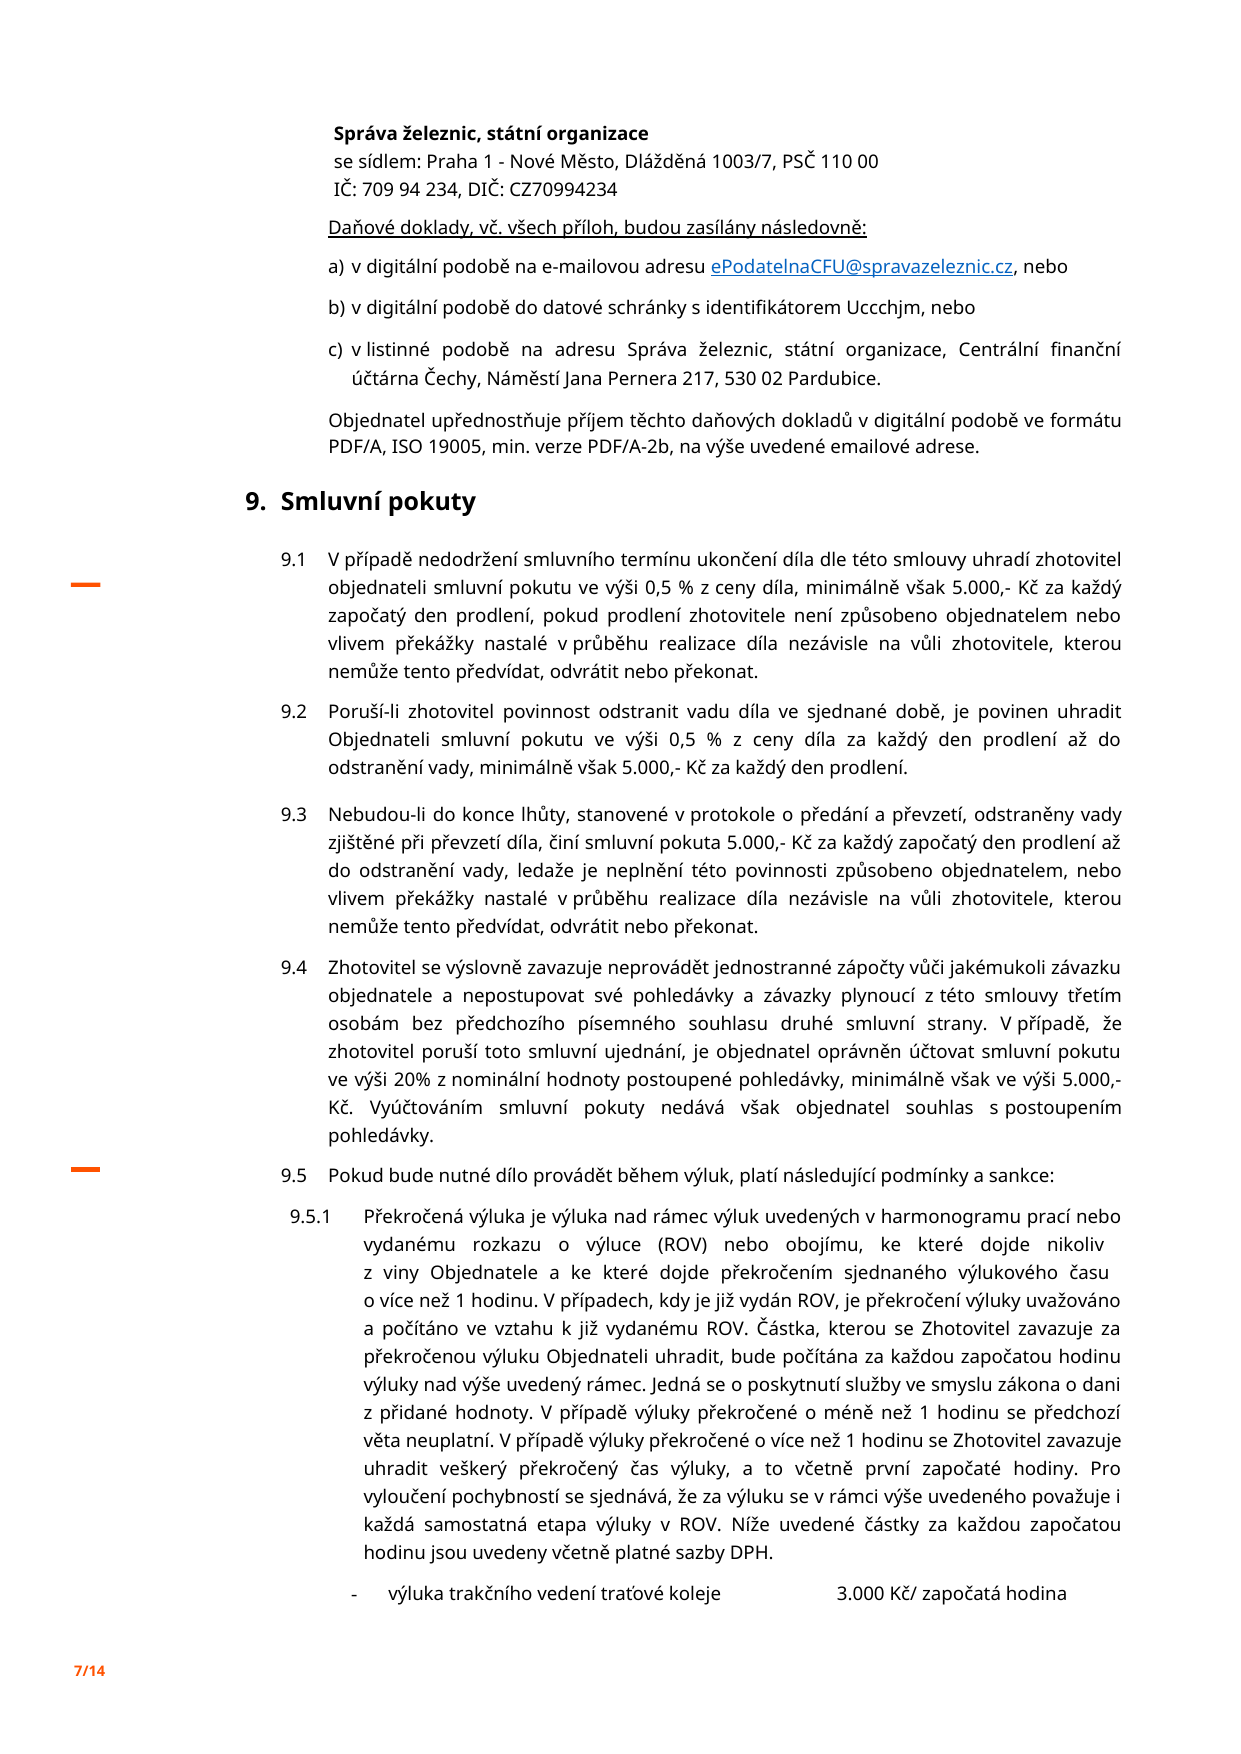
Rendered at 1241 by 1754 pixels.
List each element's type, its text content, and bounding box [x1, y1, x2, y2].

list se sídlem: Praha 1 - Nové Město, Dlážděná 1003/7, PSČ 110 00 [291, 149, 1122, 174]
list Zhotovitel se výslovně zavazuje neprovádět jednostranné zápočty vůči jakémukoli závazku objednatele a nepostupovat své pohledávky a závazky plynoucí z této smlouvy třetím osobám bez předchozího písemného souhlasu druhé smluvní strany. V případě, že zhotovitel poruší toto smluvní ujednání, je objednatel oprávněn účtovat smluvní pokutu ve výši 20% z nominální hodnoty postoupené pohledávky, minimálně však ve výši 5.000,- Kč. Vyúčtováním smluvní pokuty nedává však objednatel souhlas s postoupením pohledávky. [281, 954, 1122, 1148]
list Správa železnic, státní organizace [291, 121, 1122, 146]
list v digitální podobě do datové schránky s identifikátorem Uccchjm, nebo [328, 295, 1122, 320]
list Smluvní pokuty [245, 483, 1122, 518]
list Nebudou-li do konce lhůty, stanovené v protokole o předání a převzetí, odstraněny vady zjištěné při převzetí díla, činí smluvní pokuta 5.000,- Kč za každý započatý den prodlení až do odstranění vady, ledaže je neplnění této povinnosti způsobeno objednatelem, nebo vlivem překážky nastalé v průběhu realizace díla nezávisle na vůli zhotovitele, kterou nemůže tento předvídat, odvrátit nebo překonat. [281, 801, 1122, 939]
list výluka trakčního vedení traťové koleje 3.000 Kč/ započatá hodina [351, 1580, 1122, 1605]
list Překročená výluka je výluka nad rámec výluk uvedených v harmonogramu prací nebo vydanému rozkazu o výluce (ROV) nebo obojímu, ke které dojde nikoliv z viny Objednatele a ke které dojde překročením sjednaného výlukového času o více než 1 hodinu. V případech, kdy je již vydán ROV, je překročení výluky uvažováno a počítáno ve vztahu k již vydanému ROV. Částka, kterou se Zhotovitel zavazuje za překročenou výluku Objednateli uhradit, bude počítána za každou započatou hodinu výluky nad výše uvedený rámec. Jedná se o poskytnutí služby ve smyslu zákona o dani z přidané hodnoty. V případě výluky překročené o méně než 1 hodinu se předchozí věta neuplatní. V případě výluky překročené o více než 1 hodinu se Zhotovitel zavazuje uhradit veškerý překročený čas výluky, a to včetně první započaté hodiny. Pro vyloučení pochybností se sjednává, že za výluku se v rámci výše uvedeného považuje i každá samostatná etapa výluky v ROV. Níže uvedené částky za každou započatou hodinu jsou uvedeny včetně platné sazby DPH. [289, 1203, 1122, 1565]
list Pokud bude nutné dílo provádět během výluk, platí následující podmínky a sankce: [281, 1163, 1122, 1188]
list v listinné podobě na adresu Správa železnic, státní organizace, Centrální finanční účtárna Čechy, Náměstí Jana Pernera 217, 530 02 Pardubice. [328, 336, 1122, 391]
text Objednatel upřednostňuje příjem těchto daňových dokladů v digitální podobě ve formátu PDF/A, ISO 19005, min. verze PDF/A-2b, na výše uvedené emailové adrese. [328, 407, 1122, 458]
list v digitální podobě na e-mailovou adresu ePodatelnaCFU@spravazeleznic.cz, nebo [328, 253, 1122, 278]
list V případě nedodržení smluvního termínu ukončení díla dle této smlouvy uhradí zhotovitel objednateli smluvní pokutu ve výši 0,5 % z ceny díla, minimálně však 5.000,- Kč za každý započatý den prodlení, pokud prodlení zhotovitele není způsobeno objednatelem nebo vlivem překážky nastalé v průběhu realizace díla nezávisle na vůli zhotovitele, kterou nemůže tento předvídat, odvrátit nebo překonat. [281, 546, 1122, 683]
text Daňové doklady, vč. všech příloh, budou zasílány následovně: [298, 215, 1122, 240]
text IČ: 709 94 234, DIČ: CZ70994234 [291, 177, 1122, 202]
list Poruší-li zhotovitel povinnost odstranit vadu díla ve sjednané době, je povinen uhradit Objednateli smluvní pokutu ve výši 0,5 % z ceny díla za každý den prodlení až do odstranění vady, minimálně však 5.000,- Kč za každý den prodlení. [281, 698, 1122, 780]
